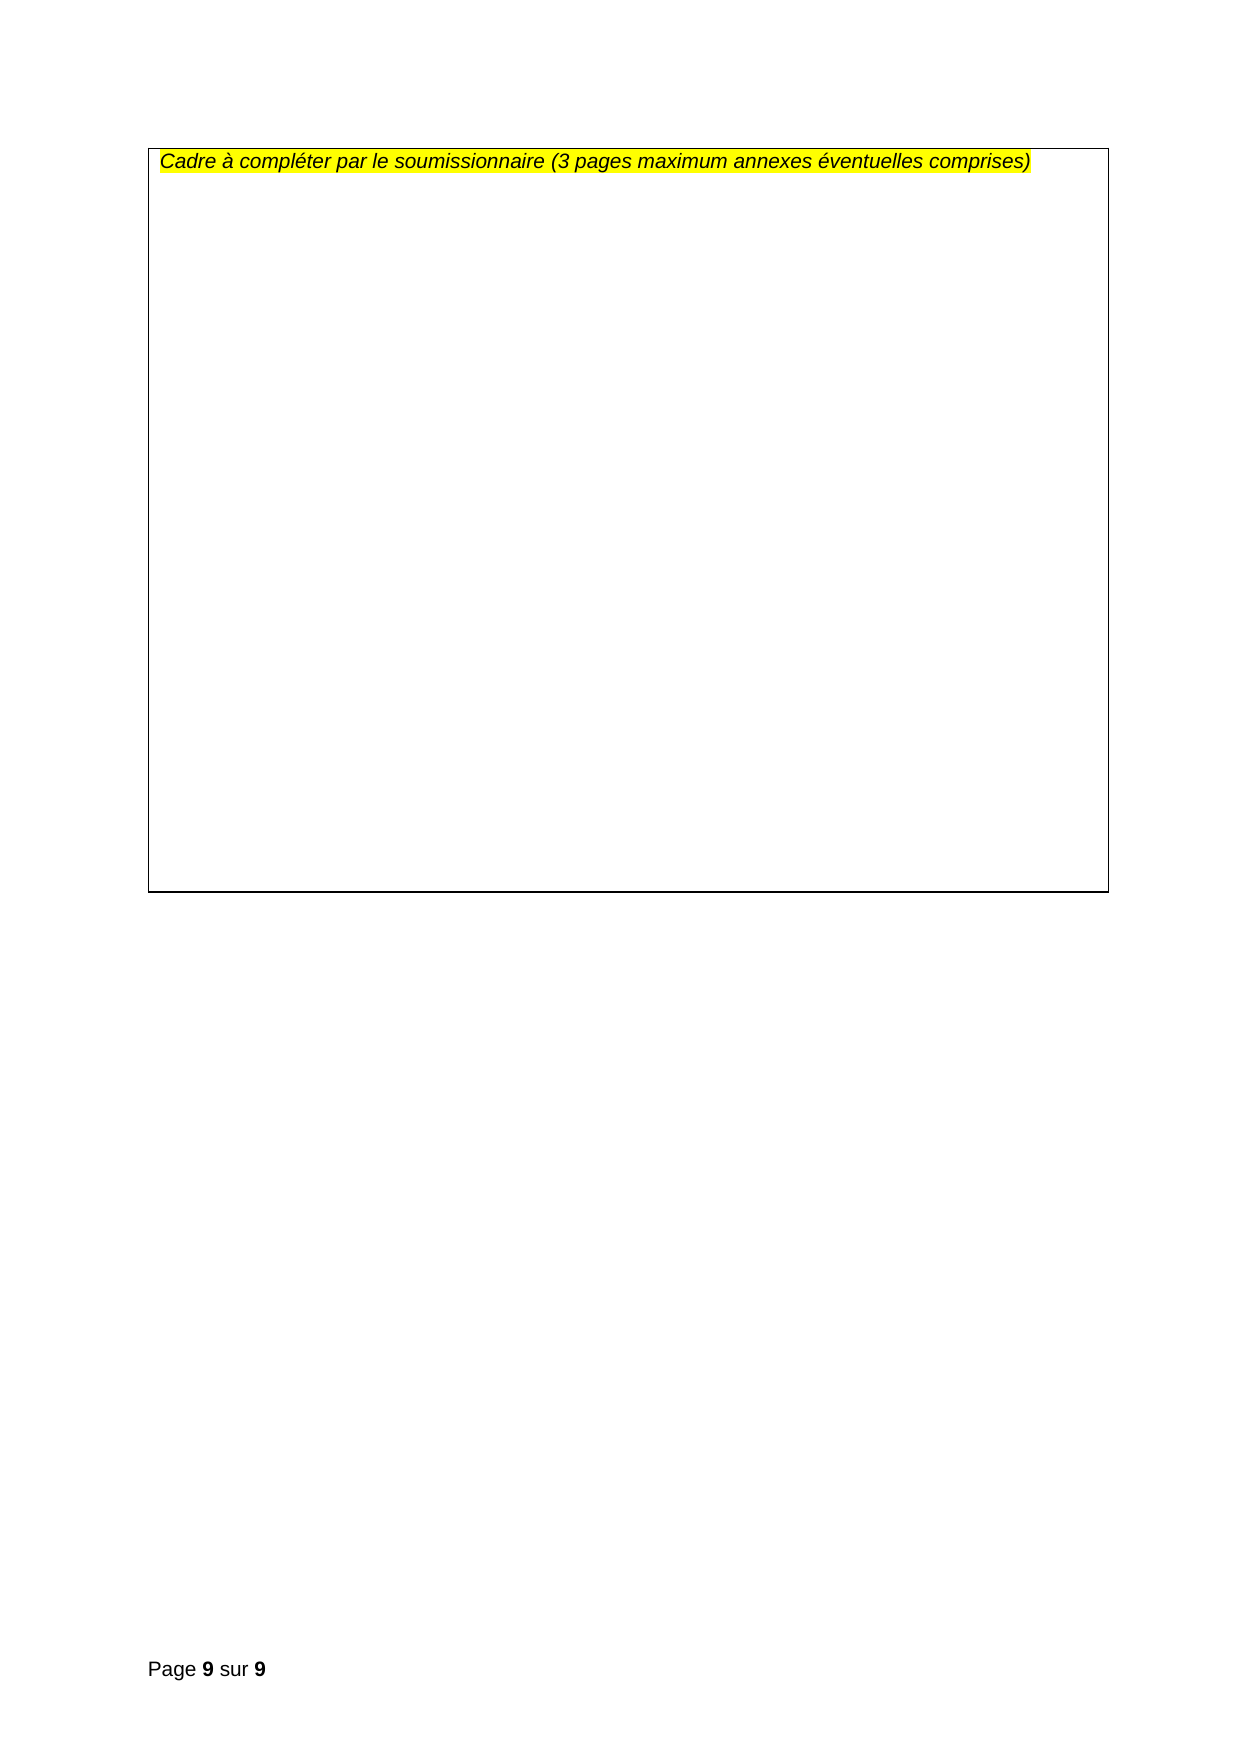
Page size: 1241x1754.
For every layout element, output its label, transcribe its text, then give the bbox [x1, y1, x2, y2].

table_header Cadre à compléter par le soumissionnaire (3 pages maximum annexes éventuelles comprises) [149, 149, 1108, 891]
